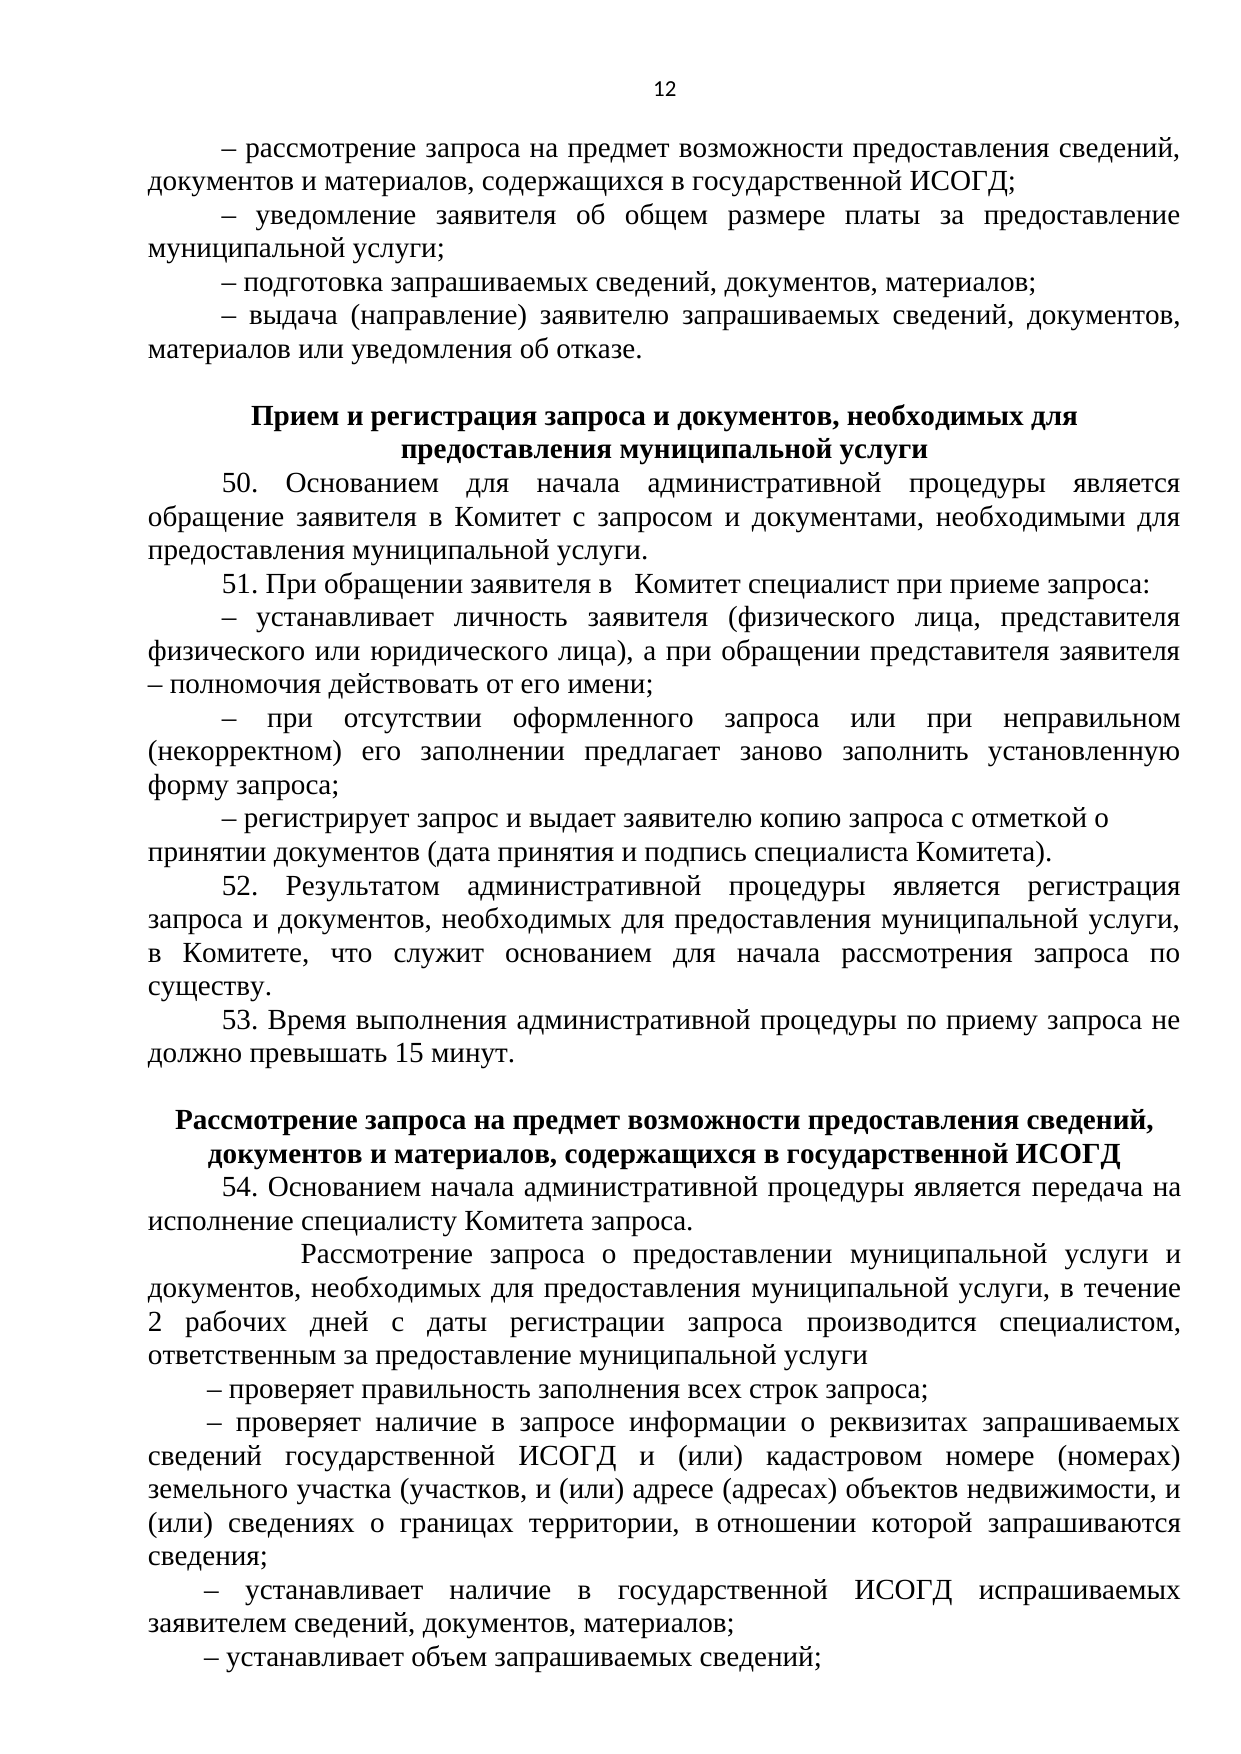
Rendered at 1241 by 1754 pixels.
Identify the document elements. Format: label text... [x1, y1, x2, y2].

text – устанавливает объем запрашиваемых сведений; [148, 1639, 1181, 1673]
text – устанавливает личность заявителя (физического лица, представителя физического или юридического лица), а при обращении представителя заявителя – полномочия действовать от его имени; [148, 599, 1181, 700]
text Прием и регистрация запроса и документов, необходимых для предоставления муниципальной услуги [148, 398, 1181, 465]
text – проверяет наличие в запросе информации о реквизитах запрашиваемых сведений государственной ИСОГД и (или) кадастровом номере (номерах) земельного участка (участков, и (или) адресе (адресах) объектов недвижимости, и (или) сведениях о границах территории, в отношении которой запрашиваются сведения; [148, 1404, 1181, 1572]
text – выдача (направление) заявителю запрашиваемых сведений, документов, материалов или уведомления об отказе. [148, 297, 1181, 364]
text 50. Основанием для начала административной процедуры является обращение заявителя в Комитет с запросом и документами, необходимыми для предоставления муниципальной услуги. [148, 465, 1181, 566]
text – рассмотрение запроса на предмет возможности предоставления сведений, документов и материалов, содержащихся в государственной ИСОГД; [148, 130, 1181, 197]
text 54. Основанием начала административной процедуры является передача на исполнение специалисту Комитета запроса. [148, 1169, 1181, 1237]
text 52. Результатом административной процедуры является регистрация запроса и документов, необходимых для предоставления муниципальной услуги, в Комитете, что служит основанием для начала рассмотрения запроса по существу. [148, 868, 1181, 1002]
text – регистрирует запрос и выдает заявителю копию запроса с отметкой о принятии документов (дата принятия и подпись специалиста Комитета). [148, 801, 1181, 868]
text – проверяет правильность заполнения всех строк запроса; [148, 1371, 1181, 1404]
text Рассмотрение запроса о предоставлении муниципальной услуги и документов, необходимых для предоставления муниципальной услуги, в течение 2 рабочих дней с даты регистрации запроса производится специалистом, ответственным за предоставление муниципальной услуги [148, 1237, 1181, 1371]
text – устанавливает наличие в государственной ИСОГД испрашиваемых заявителем сведений, документов, материалов; [148, 1572, 1181, 1639]
text документов и материалов, содержащихся в государственной ИСОГД [148, 1136, 1181, 1169]
text Рассмотрение запроса на предмет возможности предоставления сведений, [148, 1102, 1181, 1136]
text 53. Время выполнения административной процедуры по приему запроса не должно превышать 15 минут. [148, 1002, 1181, 1069]
text – уведомление заявителя об общем размере платы за предоставление муниципальной услуги; [148, 197, 1181, 264]
text 51. При обращении заявителя в Комитет специалист при приеме запроса: [148, 566, 1181, 599]
text – подготовка запрашиваемых сведений, документов, материалов; [148, 264, 1181, 297]
text – при отсутствии оформленного запроса или при неправильном (некорректном) его заполнении предлагает заново заполнить установленную форму запроса; [148, 700, 1181, 801]
